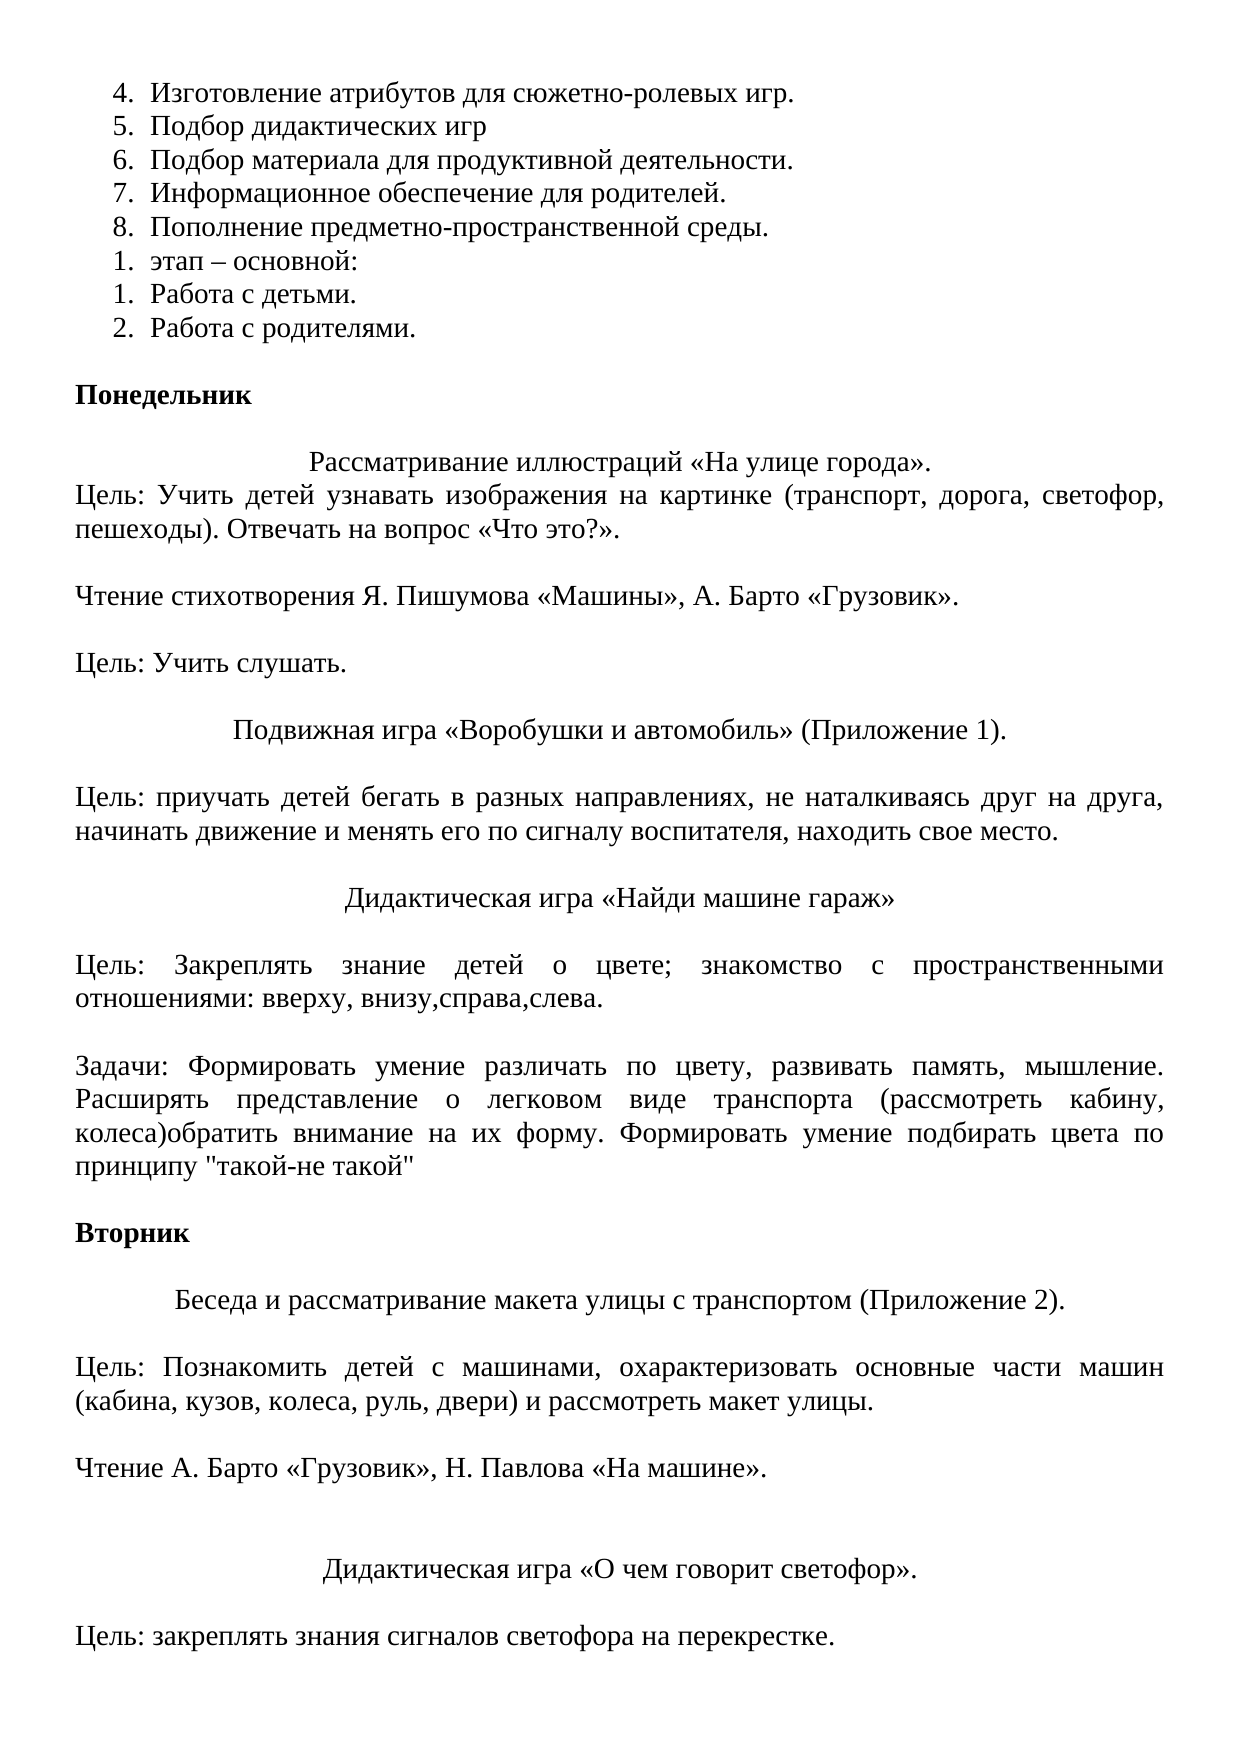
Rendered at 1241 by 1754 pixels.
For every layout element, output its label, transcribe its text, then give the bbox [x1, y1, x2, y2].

text Цель: Закреплять знание детей о цвете; знакомство с пространственными отношениями: вверху, внизу,справа,слева. [75, 947, 1165, 1014]
text Понедельник [75, 377, 1165, 410]
list Пополнение предметно-пространственной среды. [112, 209, 1165, 243]
text Дидактическая игра «Найди машине гараж» [75, 880, 1165, 913]
text Вторник [75, 1215, 1165, 1249]
list Работа с родителями. [112, 310, 1165, 343]
text Чтение А. Барто «Грузовик», Н. Павлова «На машине». [75, 1450, 1165, 1484]
list Подбор дидактических игр [112, 108, 1165, 142]
list этап – основной: [112, 243, 1165, 276]
text Чтение стихотворения Я. Пишумова «Машины», А. Барто «Грузовик». [75, 578, 1165, 612]
text Подвижная игра «Воробушки и автомобиль» (Приложение 1). [75, 712, 1165, 746]
text Беседа и рассматривание макета улицы с транспортом (Приложение 2). [75, 1282, 1165, 1316]
text Цель: приучать детей бегать в разных направлениях, не наталкиваясь друг на друга, начинать движение и менять его по сигналу воспитателя, находить свое место. [75, 779, 1165, 846]
list Информационное обеспечение для родителей. [112, 176, 1165, 209]
text Дидактическая игра «О чем говорит светофор». [75, 1551, 1165, 1584]
list Подбор материала для продуктивной деятельности. [112, 142, 1165, 176]
list Работа с детьми. [112, 276, 1165, 310]
text Рассматривание иллюстраций «На улице города». [75, 444, 1165, 477]
list Изготовление атрибутов для сюжетно-ролевых игр. [112, 75, 1165, 108]
text Цель: закреплять знания сигналов светофора на перекрестке. [75, 1618, 1165, 1651]
text Цель: Учить слушать. [75, 645, 1165, 679]
text Цель: Учить детей узнавать изображения на картинке (транспорт, дорога, светофор, пешеходы). Отвечать на вопрос «Что это?». [75, 477, 1165, 544]
text Задачи: Формировать умение различать по цвету, развивать память, мышление. Расширять представление о легковом виде транспорта (рассмотреть кабину, колеса)обратить внимание на их форму. Формировать умение подбирать цвета по принципу "такой-не такой" [75, 1048, 1165, 1182]
text Цель: Познакомить детей с машинами, охарактеризовать основные части машин (кабина, кузов, колеса, руль, двери) и рассмотреть макет улицы. [75, 1349, 1165, 1417]
